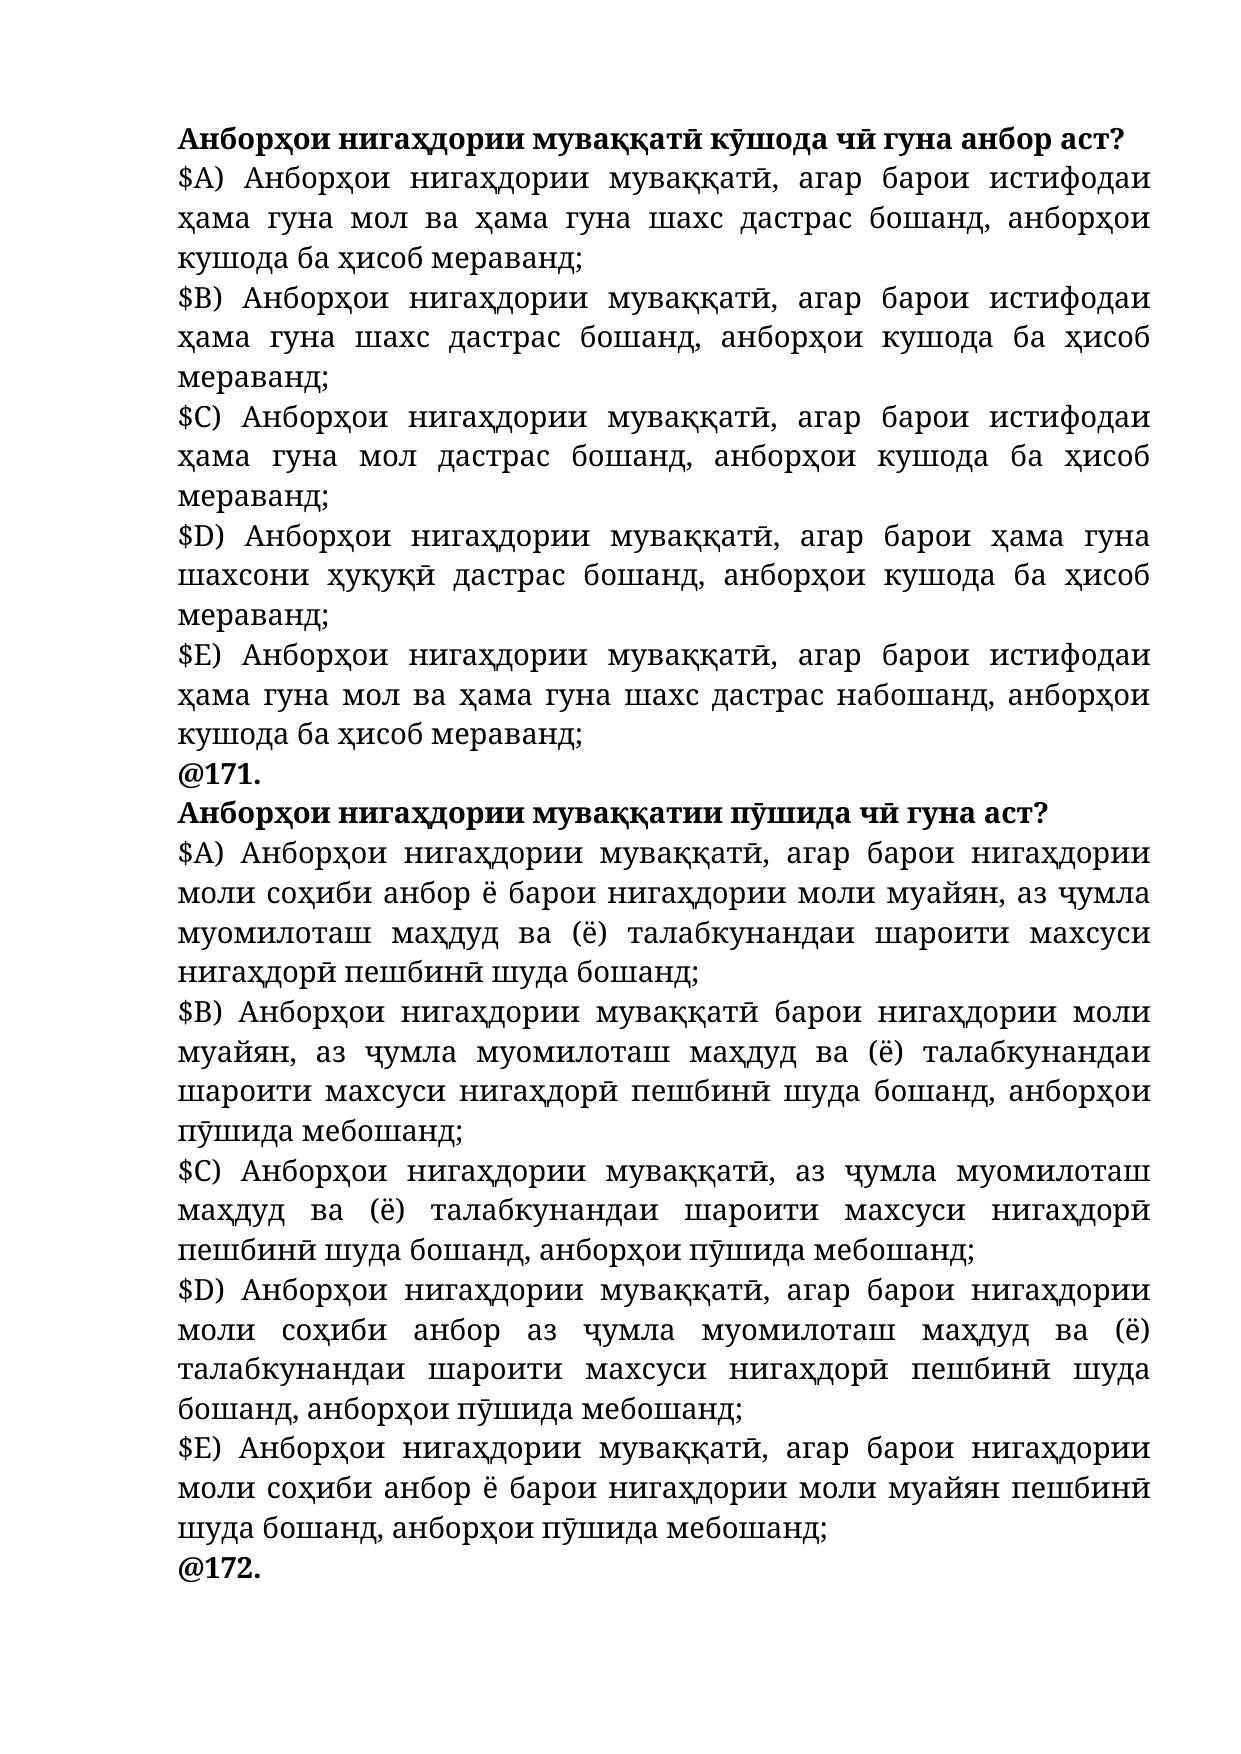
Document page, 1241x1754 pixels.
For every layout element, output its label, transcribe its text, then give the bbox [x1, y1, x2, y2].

text $E) Анборҳои нигаҳдории муваққатӣ, агар барои нигаҳдории моли соҳиби анбор ё барои нигаҳдории моли муайян пешбинӣ шуда бошанд, анборҳои пӯшида мебошанд; [177, 1428, 1152, 1547]
text $E) Анборҳои нигаҳдории муваққатӣ, агар барои истифодаи ҳама гуна мол ва ҳама гуна шахс дастрас набошанд, анборҳои кушода ба ҳисоб мераванд; [177, 634, 1152, 753]
text $A) Анборҳои нигаҳдории муваққатӣ, агар барои истифодаи ҳама гуна мол ва ҳама гуна шахс дастрас бошанд, анборҳои кушода ба ҳисоб мераванд; [177, 158, 1152, 277]
text $B) Анборҳои нигаҳдории муваққатӣ, агар барои истифодаи ҳама гуна шахс дастрас бошанд, анборҳои кушода ба ҳисоб мераванд; [177, 277, 1152, 396]
text $C) Анборҳои нигаҳдории муваққатӣ, аз ҷумла муомилоташ маҳдуд ва (ё) талабкунандаи шароити махсуси нигаҳдорӣ пешбинӣ шуда бошанд, анборҳои пӯшида мебошанд; [177, 1150, 1152, 1269]
text $C) Анборҳои нигаҳдории муваққатӣ, агар барои истифодаи ҳама гуна мол дастрас бошанд, анборҳои кушода ба ҳисоб мераванд; [177, 396, 1152, 515]
text $B) Анборҳои нигаҳдории муваққатӣ барои нигаҳдории моли муайян, аз ҷумла муомилоташ маҳдуд ва (ё) талабкунандаи шароити махсуси нигаҳдорӣ пешбинӣ шуда бошанд, анборҳои пӯшида мебошанд; [177, 991, 1152, 1150]
text @171. [177, 753, 1152, 793]
text $D) Анборҳои нигаҳдории муваққатӣ, агар барои нигаҳдории моли соҳиби анбор аз ҷумла муомилоташ маҳдуд ва (ё) талабкунандаи шароити махсуси нигаҳдорӣ пешбинӣ шуда бошанд, анборҳои пӯшида мебошанд; [177, 1269, 1152, 1428]
text @172. [177, 1547, 1152, 1587]
text $A) Анборҳои нигаҳдории муваққатӣ, агар барои нигаҳдории моли соҳиби анбор ё барои нигаҳдории моли муайян, аз ҷумла муомилоташ маҳдуд ва (ё) талабкунандаи шароити махсуси нигаҳдорӣ пешбинӣ шуда бошанд; [177, 832, 1152, 991]
text Анборҳои нигаҳдории муваққатӣ кӯшода чӣ гуна анбор аст? [177, 118, 1152, 158]
text $D) Анборҳои нигаҳдории муваққатӣ, агар барои ҳама гуна шахсони ҳуқуқӣ дастрас бошанд, анборҳои кушода ба ҳисоб мераванд; [177, 515, 1152, 634]
text Анборҳои нигаҳдории муваққатии пӯшида чӣ гуна аст? [177, 793, 1152, 832]
